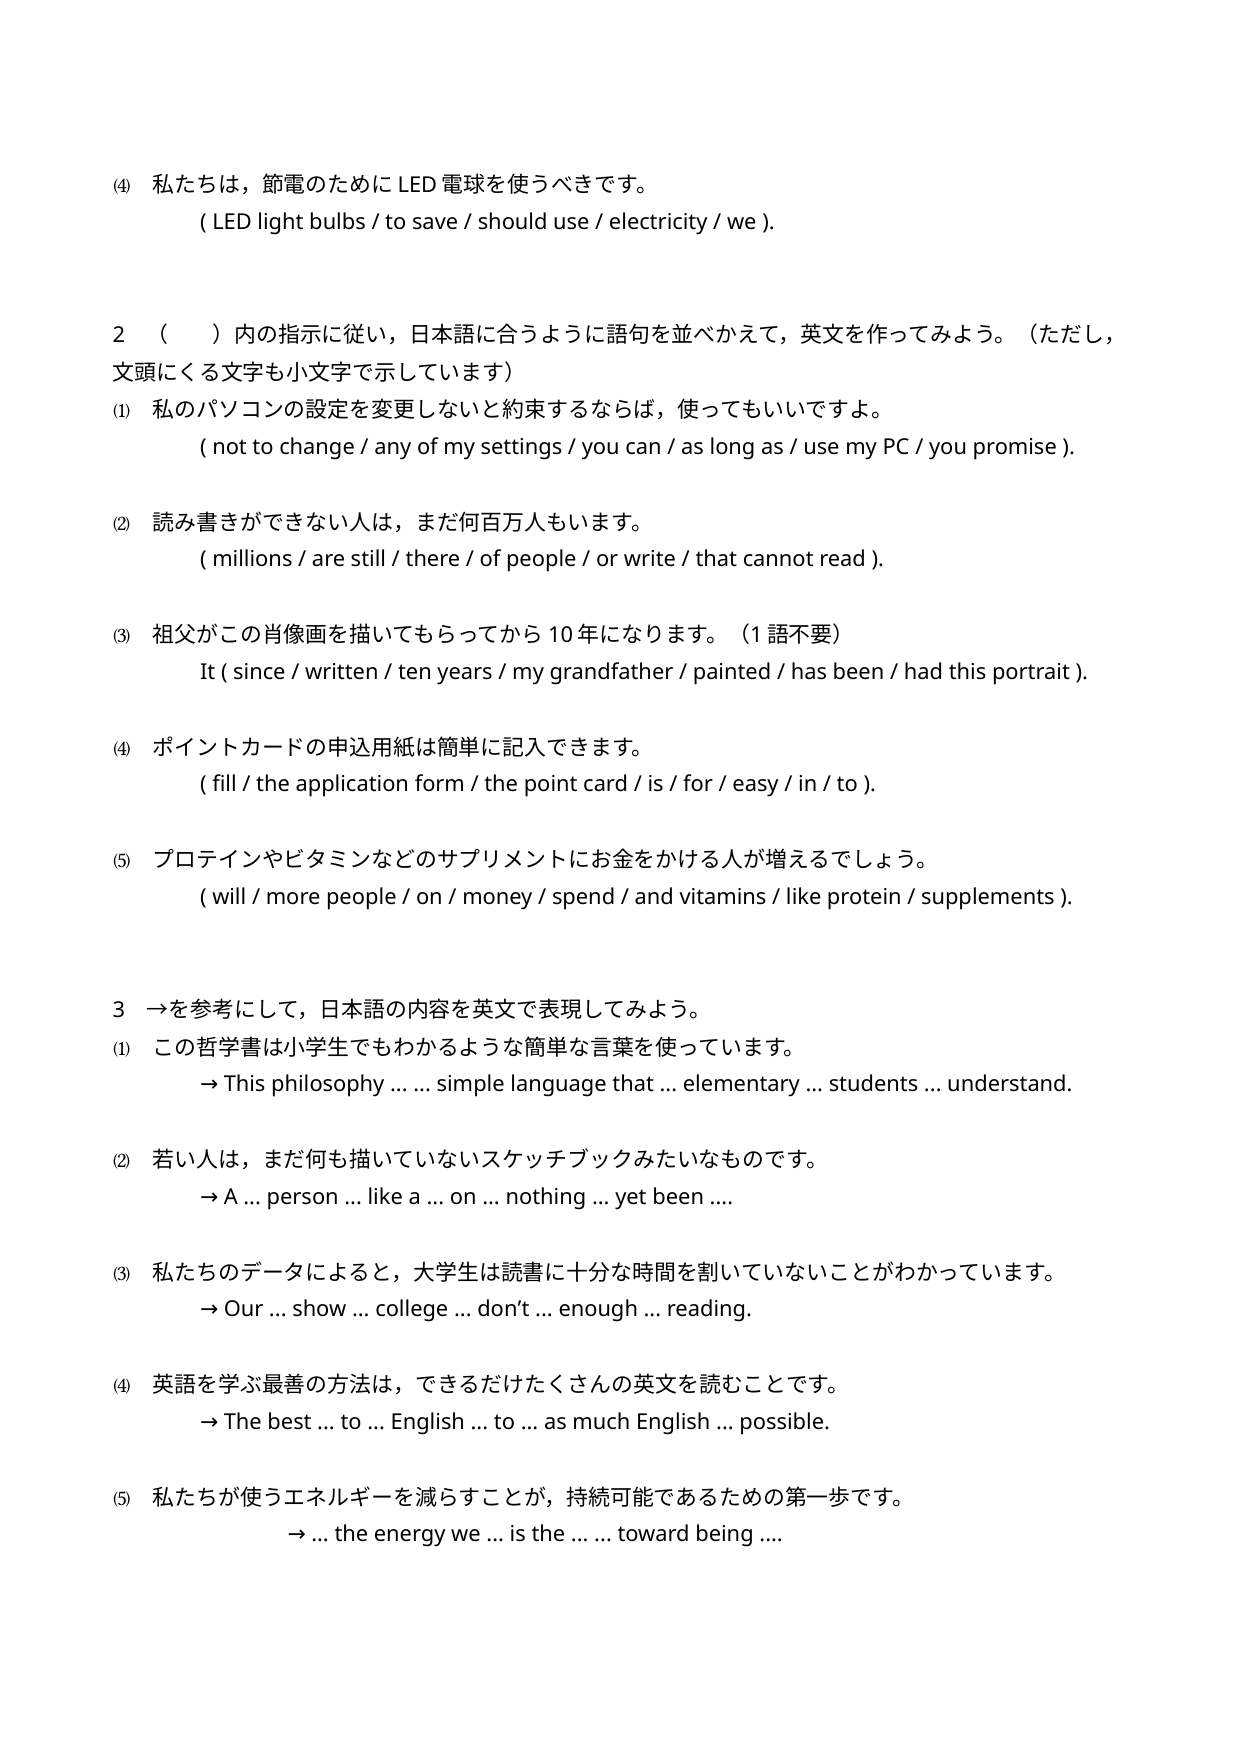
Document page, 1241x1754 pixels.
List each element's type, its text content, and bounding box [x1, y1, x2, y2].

text ⑷ 私たちは，節電のためにLED電球を使うべきです。 [112, 164, 1128, 202]
text It ( since / written / ten years / my grandfather / painted / has been / had this portrait ). [112, 652, 1128, 689]
text ( millions / are still / there / of people / or write / that cannot read ). [112, 539, 1128, 577]
text → This philosophy ... ... simple language that ... elementary ... students ... understand. [112, 1064, 1128, 1102]
text → Our ... show ... college ... don’t ... enough ... reading. [112, 1289, 1128, 1327]
text ( not to change / any of my settings / you can / as long as / use my PC / you promise ). [112, 427, 1128, 464]
text → ... the energy we ... is the ... ... toward being .... [112, 1514, 1128, 1552]
text ⑴ この哲学書は小学生でもわかるような簡単な言葉を使っています。 [112, 1027, 1128, 1064]
text ⑶ 私たちのデータによると，大学生は読書に十分な時間を割いていないことがわかっています。 [112, 1252, 1128, 1289]
text → A ... person ... like a ... on ... nothing ... yet been .... [112, 1177, 1128, 1214]
text ⑵ 若い人は，まだ何も描いていないスケッチブックみたいなものです。 [112, 1139, 1128, 1177]
text → The best ... to ... English ... to ... as much English ... possible. [112, 1402, 1128, 1439]
text 3 →を参考にして，日本語の内容を英文で表現してみよう。 [112, 989, 1128, 1027]
text ⑷ ポイントカードの申込用紙は簡単に記入できます。 [112, 727, 1128, 764]
text ⑶ 祖父がこの肖像画を描いてもらってから10年になります。（1語不要） [112, 614, 1128, 652]
text ⑴ 私のパソコンの設定を変更しないと約束するならば，使ってもいいですよ。 [112, 389, 1128, 427]
text 2 （ ）内の指示に従い，日本語に合うように語句を並べかえて，英文を作ってみよう。（ただし，文頭にくる文字も小文字で示しています） [112, 314, 1128, 389]
text ⑸ 私たちが使うエネルギーを減らすことが，持続可能であるための第一歩です。 [112, 1477, 1128, 1514]
text ( will / more people / on / money / spend / and vitamins / like protein / supplements ). [112, 877, 1128, 914]
text ⑷ 英語を学ぶ最善の方法は，できるだけたくさんの英文を読むことです。 [112, 1364, 1128, 1402]
text ( fill / the application form / the point card / is / for / easy / in / to ). [112, 764, 1128, 802]
text ⑵ 読み書きができない人は，まだ何百万人もいます。 [112, 502, 1128, 539]
text ⑸ プロテインやビタミンなどのサプリメントにお金をかける人が増えるでしょう。 [112, 839, 1128, 877]
text ( LED light bulbs / to save / should use / electricity / we ). [112, 202, 1128, 239]
